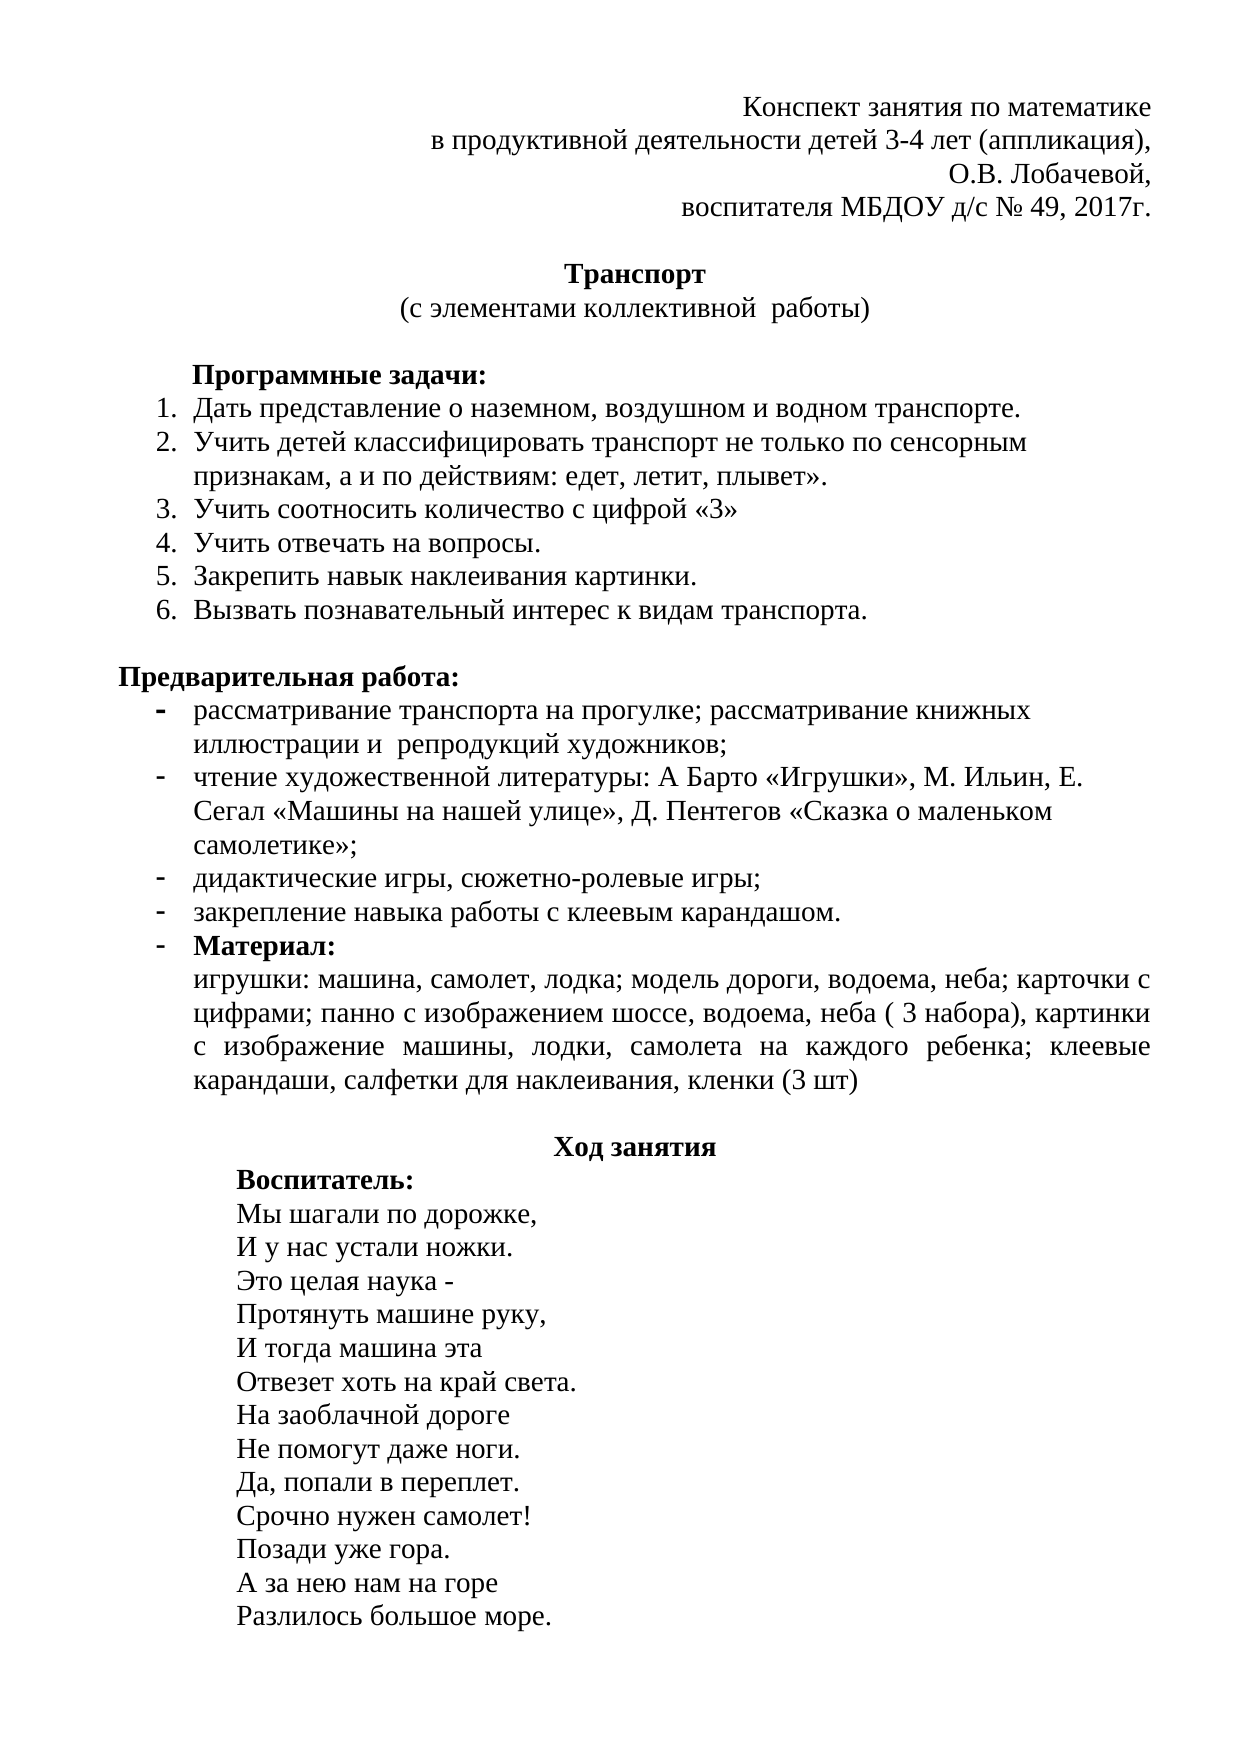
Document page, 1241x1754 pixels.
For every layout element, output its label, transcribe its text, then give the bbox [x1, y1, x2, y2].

text (с элементами коллективной работы) [118, 290, 1152, 323]
text А за нею нам на горе [118, 1565, 1152, 1598]
text Транспорт [118, 256, 1152, 290]
text Позади уже гора. [118, 1531, 1152, 1565]
list Учить детей классифицировать транспорт не только по сенсорным признакам, а и по действиям: едет, летит, плывет». [156, 424, 1152, 491]
list Вызвать познавательный интерес к видам транспорта. [156, 592, 1152, 625]
list закрепление навыка работы с клеевым карандашом. [156, 894, 1152, 928]
text И тогда машина эта [118, 1330, 1152, 1364]
list Учить отвечать на вопросы. [156, 525, 1152, 558]
text Отвезет хоть на край света. [118, 1364, 1152, 1397]
text Программные задачи: [192, 323, 1152, 391]
text Да, попали в переплет. [118, 1464, 1152, 1498]
text О.В. Лобачевой, [118, 156, 1152, 189]
list Материал: игрушки: машина, самолет, лодка; модель дороги, водоема, неба; карточки с цифрами; панно с изображением шоссе, водоема, неба ( 3 набора), картинки с изображение машины, лодки, самолета на каждого ребенка; клеевые карандаши, салфетки для наклеивания, кленки (3 шт) [156, 928, 1152, 1095]
list дидактические игры, сюжетно-ролевые игры; [156, 860, 1152, 894]
text Это целая наука - [118, 1263, 1152, 1297]
list рассматривание транспорта на прогулке; рассматривание книжных иллюстрации и репродукций художников; [156, 692, 1152, 759]
text Конспект занятия по математике [118, 89, 1152, 122]
text Воспитатель: [118, 1162, 1152, 1196]
text На заоблачной дороге [118, 1397, 1152, 1431]
text Срочно нужен самолет! [118, 1498, 1152, 1531]
text И у нас устали ножки. [118, 1229, 1152, 1263]
list Учить соотносить количество с цифрой «3» [156, 491, 1152, 525]
list Дать представление о наземном, воздушном и водном транспорте. [156, 391, 1152, 424]
list Закрепить навык наклеивания картинки. [156, 558, 1152, 592]
text Мы шагали по дорожке, [118, 1196, 1152, 1229]
text Разлилось большое море. [118, 1598, 1152, 1632]
text Протянуть машине руку, [118, 1297, 1152, 1330]
list чтение художественной литературы: А Барто «Игрушки», М. Ильин, Е. Сегал «Машины на нашей улице», Д. Пентегов «Сказка о маленьком самолетике»; [156, 759, 1152, 860]
text Не помогут даже ноги. [118, 1431, 1152, 1464]
text Ход занятия [118, 1129, 1152, 1162]
text воспитателя МБДОУ д/с № 49, 2017г. [118, 189, 1152, 223]
text в продуктивной деятельности детей 3-4 лет (аппликация), [118, 122, 1152, 156]
text Предварительная работа: [118, 625, 1152, 692]
